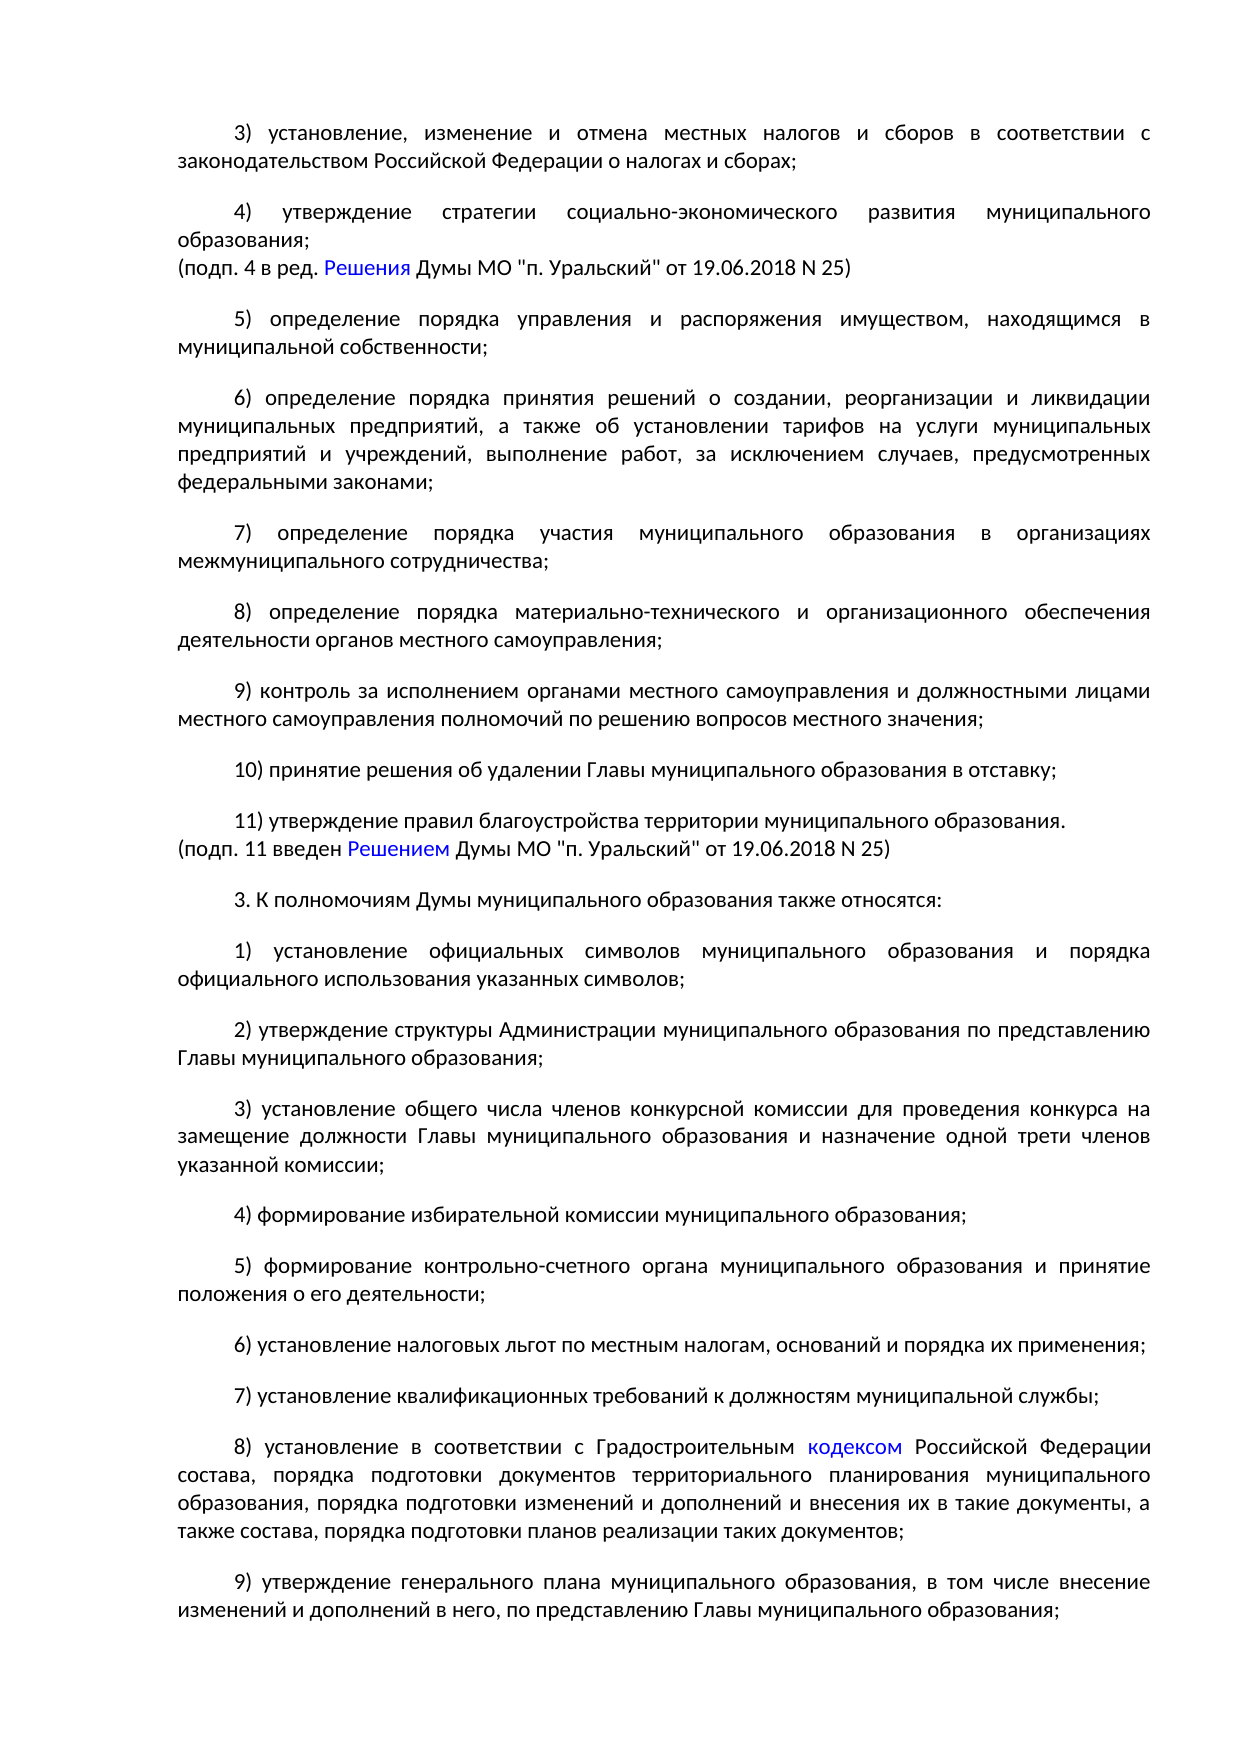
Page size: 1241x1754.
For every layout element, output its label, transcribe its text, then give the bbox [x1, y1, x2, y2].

text 3) установление общего числа членов конкурсной комиссии для проведения конкурса на замещение должности Главы муниципального образования и назначение одной трети членов указанной комиссии; [177, 1094, 1152, 1178]
text 5) формирование контрольно-счетного органа муниципального образования и принятие положения о его деятельности; [177, 1252, 1152, 1308]
text 7) определение порядка участия муниципального образования в организациях межмуниципального сотрудничества; [177, 518, 1152, 574]
text 9) утверждение генерального плана муниципального образования, в том числе внесение изменений и дополнений в него, по представлению Главы муниципального образования; [177, 1567, 1152, 1623]
text 6) определение порядка принятия решений о создании, реорганизации и ликвидации муниципальных предприятий, а также об установлении тарифов на услуги муниципальных предприятий и учреждений, выполнение работ, за исключением случаев, предусмотренных федеральными законами; [177, 383, 1152, 495]
text 2) утверждение структуры Администрации муниципального образования по представлению Главы муниципального образования; [177, 1015, 1152, 1071]
text 11) утверждение правил благоустройства территории муниципального образования. [177, 806, 1152, 834]
text 5) определение порядка управления и распоряжения имуществом, находящимся в муниципальной собственности; [177, 304, 1152, 360]
text 4) формирование избирательной комиссии муниципального образования; [177, 1201, 1152, 1229]
text 1) установление официальных символов муниципального образования и порядка официального использования указанных символов; [177, 936, 1152, 992]
text 6) установление налоговых льгот по местным налогам, оснований и порядка их применения; [177, 1331, 1152, 1358]
text 7) установление квалификационных требований к должностям муниципальной службы; [177, 1381, 1152, 1409]
text 9) контроль за исполнением органами местного самоуправления и должностными лицами местного самоуправления полномочий по решению вопросов местного значения; [177, 676, 1152, 732]
text 3) установление, изменение и отмена местных налогов и сборов в соответствии с законодательством Российской Федерации о налогах и сборах; [177, 118, 1152, 174]
text 10) принятие решения об удалении Главы муниципального образования в отставку; [177, 755, 1152, 783]
text 8) определение порядка материально-технического и организационного обеспечения деятельности органов местного самоуправления; [177, 597, 1152, 653]
text (подп. 11 введен Решением Думы МО "п. Уральский" от 19.06.2018 N 25) [177, 834, 1152, 862]
text (подп. 4 в ред. Решения Думы МО "п. Уральский" от 19.06.2018 N 25) [177, 253, 1152, 281]
text 3. К полномочиям Думы муниципального образования также относятся: [177, 885, 1152, 913]
text 8) установление в соответствии с Градостроительным кодексом Российской Федерации состава, порядка подготовки документов территориального планирования муниципального образования, порядка подготовки изменений и дополнений и внесения их в такие документы, а также состава, порядка подготовки планов реализации таких документов; [177, 1432, 1152, 1544]
text 4) утверждение стратегии социально-экономического развития муниципального образования; [177, 197, 1152, 253]
